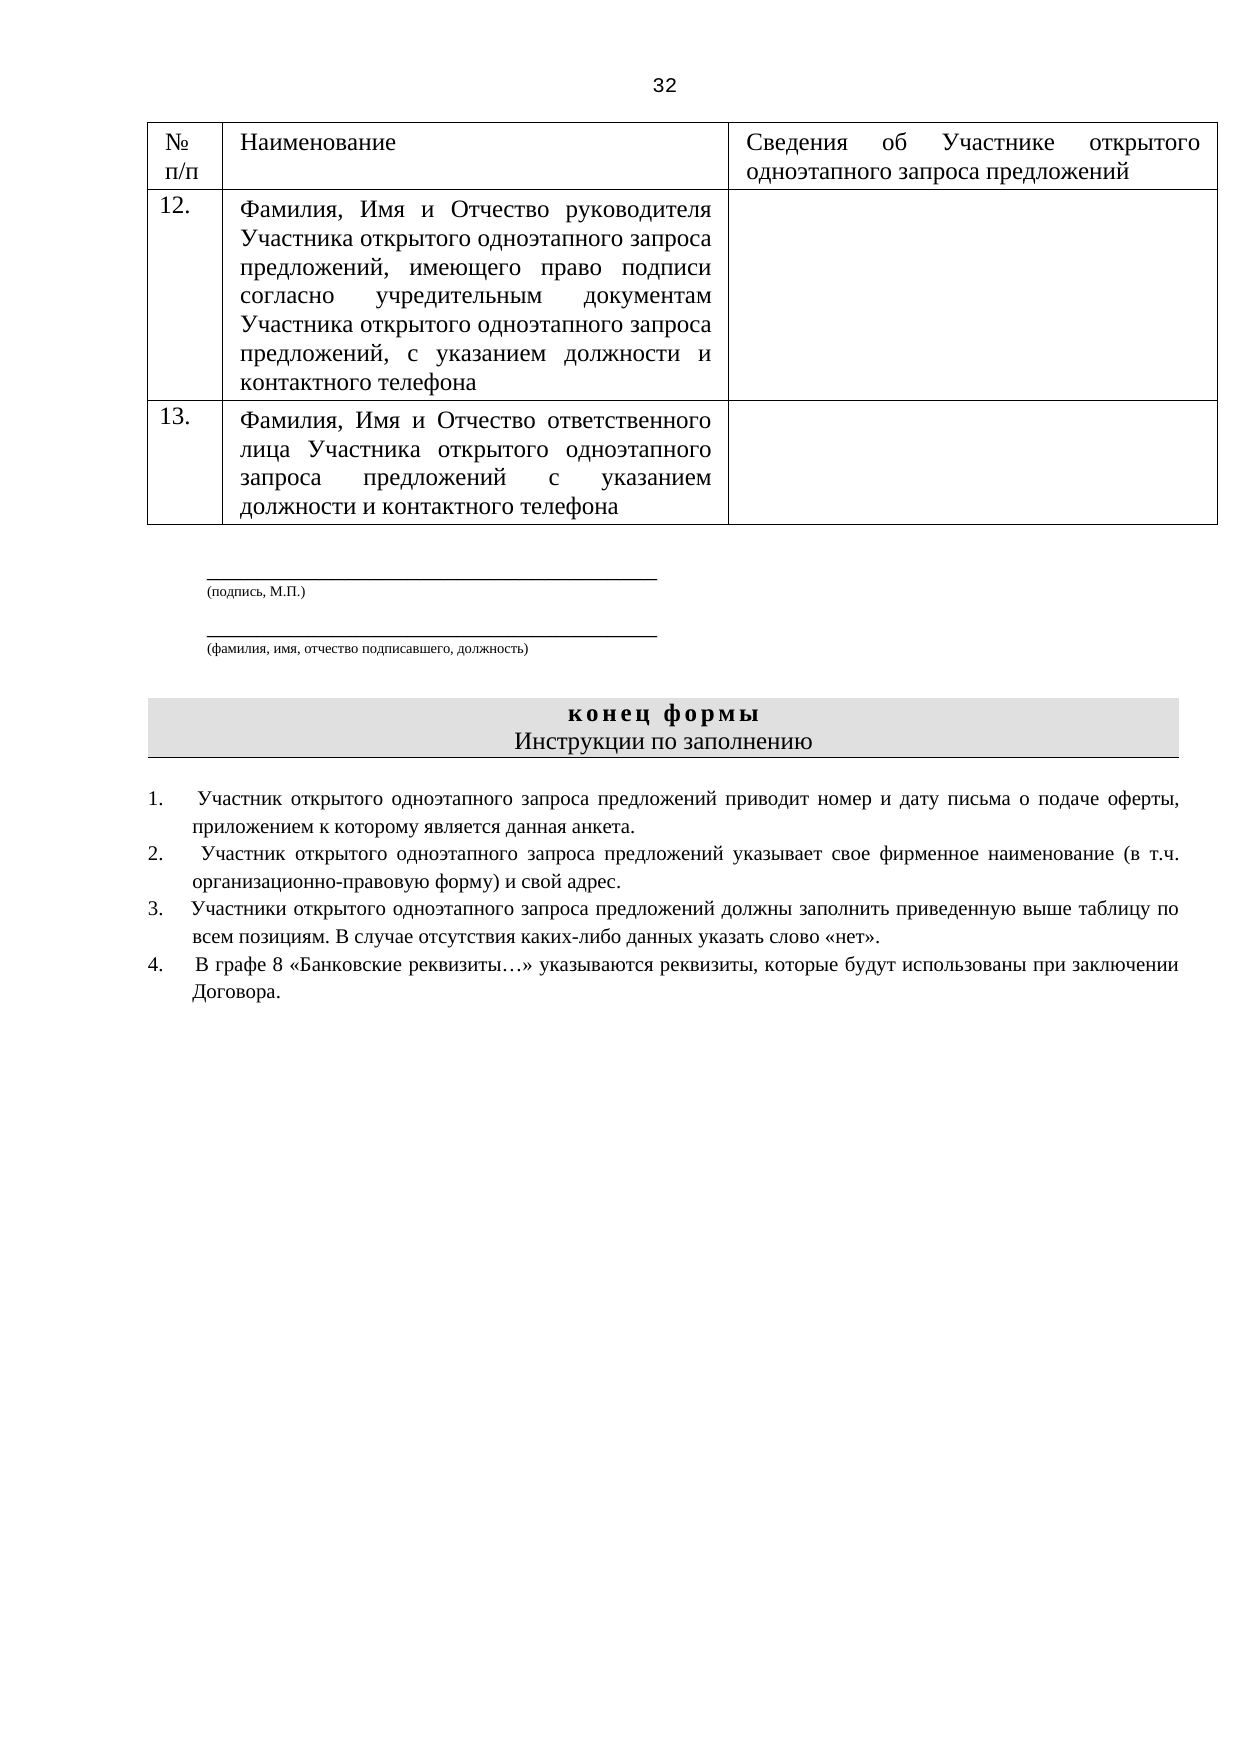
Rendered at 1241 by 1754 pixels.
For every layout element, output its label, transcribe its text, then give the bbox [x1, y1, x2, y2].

text 1. Участник открытого одноэтапного запроса предложений приводит номер и дату письма о подаче оферты, приложением к которому является данная анкета. [148, 786, 1181, 838]
text ____________________________________ [148, 611, 1181, 640]
table_cell [148, 190, 222, 400]
text ____________________________________ [148, 554, 1181, 583]
text (фамилия, имя, отчество подписавшего, должность) [148, 640, 797, 669]
table_cell Фамилия, Имя и Отчество ответственного лица Участника открытого одноэтапного запроса предложений с указанием должности и контактного телефона [223, 401, 728, 524]
table_cell [729, 401, 1217, 524]
text 3. Участники открытого одноэтапного запроса предложений должны заполнить приведенную выше таблицу по всем позициям. В случае отсутствия каких-либо данных указать слово «нет». [148, 896, 1181, 948]
text 2. Участник открытого одноэтапного запроса предложений указывает свое фирменное наименование (в т.ч. организационно-правовую форму) и свой адрес. [148, 841, 1181, 893]
table_cell Фамилия, Имя и Отчество руководителя Участника открытого одноэтапного запроса предложений, имеющего право подписи согласно учредительным документам Участника открытого одноэтапного запроса предложений, с указанием должности и контактного телефона [223, 190, 728, 400]
text конец формы [148, 698, 1179, 726]
table_cell [729, 190, 1217, 400]
table_header Наименование [223, 123, 728, 189]
table_cell [148, 401, 222, 524]
text (подпись, М.П.) [148, 583, 797, 611]
text 4. В графе 8 «Банковские реквизиты…» указываются реквизиты, которые будут использованы при заключении Договора. [148, 952, 1181, 1003]
table_header № п/п [148, 123, 222, 189]
table_header Сведения об Участнике открытого одноэтапного запроса предложений [729, 123, 1217, 189]
text Инструкции по заполнению [148, 726, 1179, 757]
